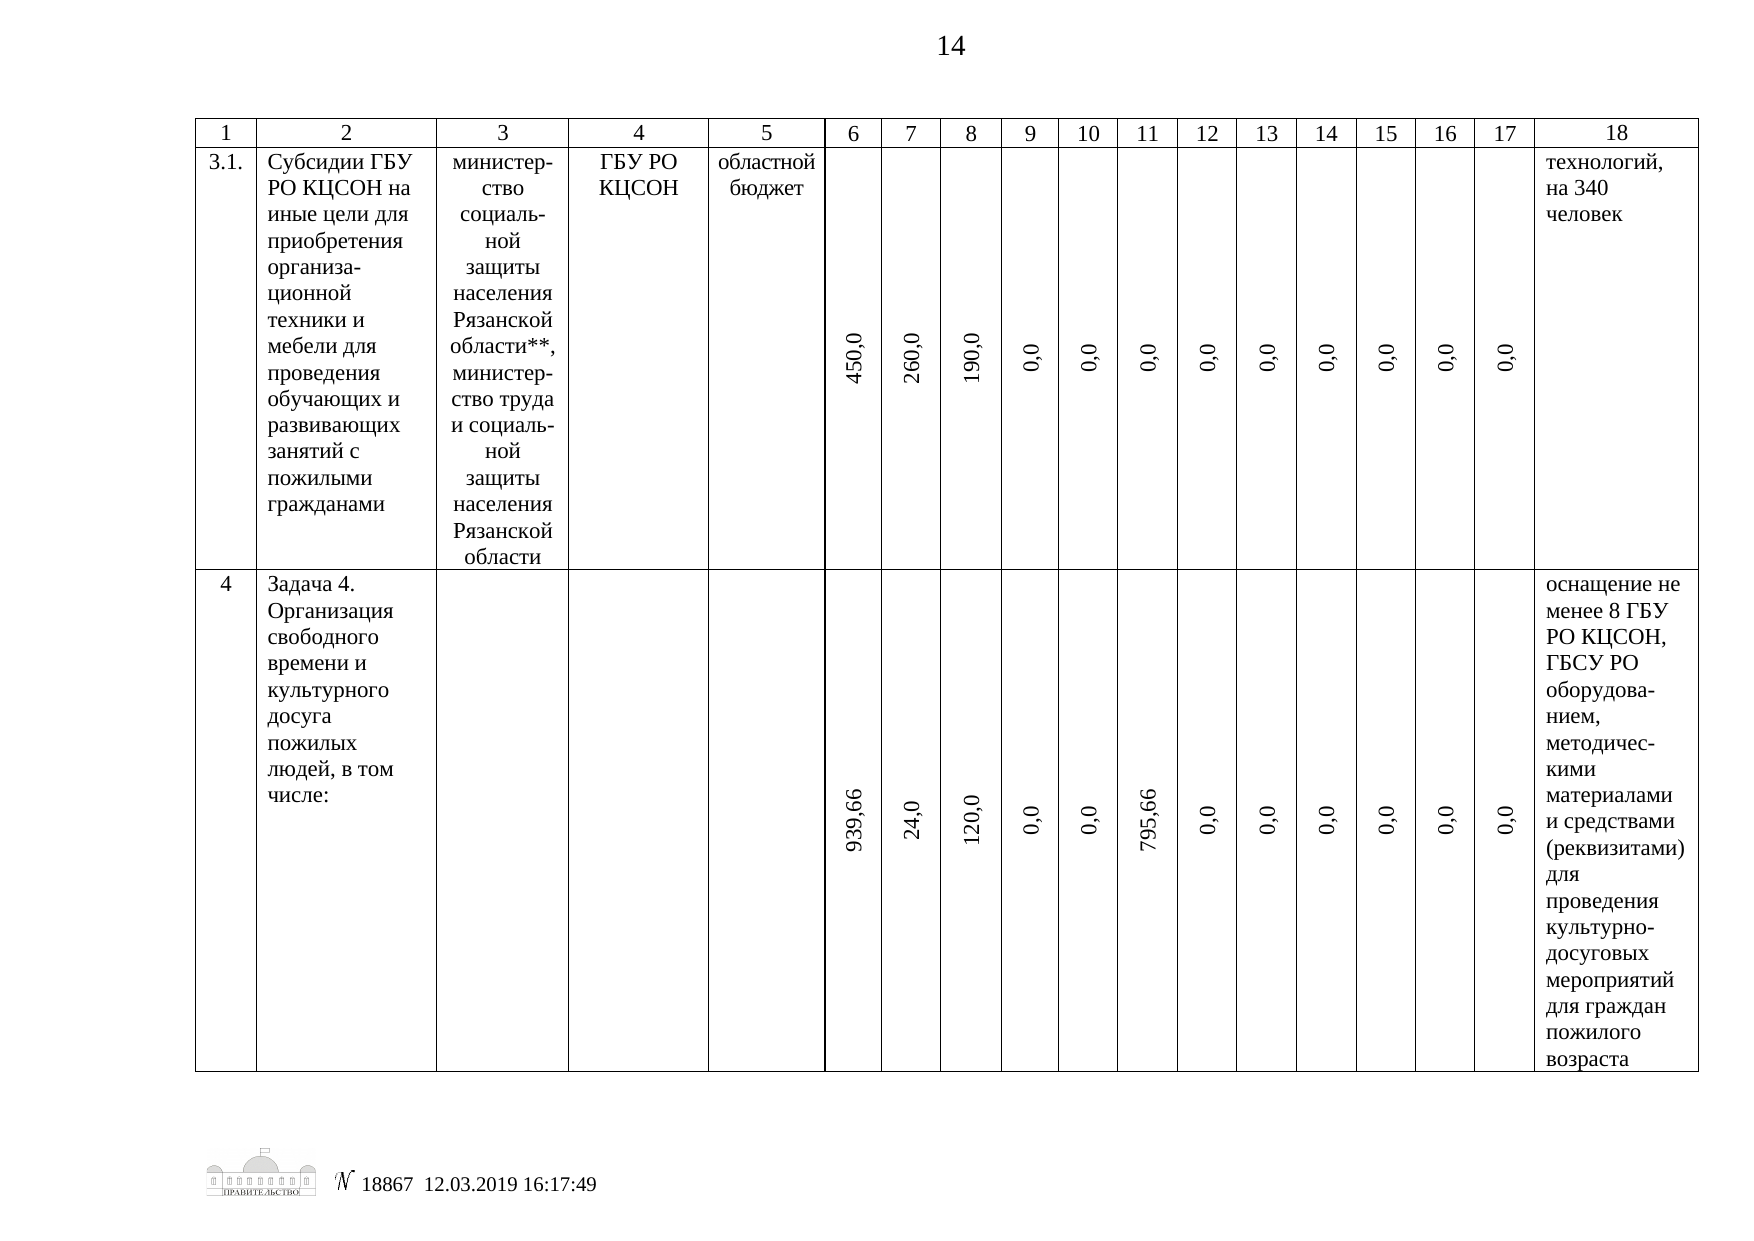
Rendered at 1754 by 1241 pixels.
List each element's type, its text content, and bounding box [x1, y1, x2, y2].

table_cell 0,0 [1002, 570, 1058, 1071]
table_header 3 [437, 119, 568, 147]
table_header 16 [1416, 119, 1474, 147]
table_cell 0,0 [1357, 148, 1415, 569]
table_cell областной бюджет [709, 148, 824, 569]
table_cell 24,0 [882, 570, 940, 1071]
table_header 17 [1475, 119, 1534, 147]
table_cell 0,0 [1059, 148, 1117, 569]
table_cell 190,0 [941, 148, 1001, 569]
table_cell Субсидии ГБУ РО КЦСОН на иные цели для приобретения организа-ционной техники и мебели для проведения обучающих и развивающих занятий с пожилыми гражданами [257, 148, 436, 569]
picture [206, 1148, 316, 1196]
table_header 13 [1237, 119, 1296, 147]
table_header 7 [882, 119, 940, 147]
table_header 15 [1357, 119, 1415, 147]
table_header 1 [196, 119, 256, 147]
table_cell министер-ство социаль-ной защиты населения Рязанской области**, министер-ство труда и социаль-ной защиты населения Рязанской области [437, 148, 568, 569]
table_cell 0,0 [1475, 570, 1534, 1071]
table_cell оснащение не менее 8 ГБУ РО КЦСОН, ГБСУ РО оборудова-нием, методичес-кими материалами и средствами (реквизитами) для проведения культурно- досуговых мероприятий для граждан пожилого возраста [1535, 570, 1698, 1071]
table_header 11 [1118, 119, 1177, 147]
table_header 2 [257, 119, 436, 147]
table_cell Задача 4. Организация свободного времени и культурного досуга пожилых людей, в том числе: [257, 570, 436, 1071]
table_header 10 [1059, 119, 1117, 147]
table_cell 0,0 [1237, 570, 1296, 1071]
table_cell 450,0 [826, 148, 881, 569]
table_cell 260,0 [882, 148, 940, 569]
table_header 6 [826, 119, 881, 147]
table_cell [569, 570, 708, 1071]
table_cell [709, 570, 824, 1071]
table_header 4 [569, 119, 708, 147]
table_cell 0,0 [1059, 570, 1117, 1071]
table_cell 0,0 [1416, 148, 1474, 569]
table_cell 0,0 [1002, 148, 1058, 569]
table_cell ГБУ РО КЦСОН [569, 148, 708, 569]
table_cell [437, 570, 568, 1071]
table_cell 0,0 [1357, 570, 1415, 1071]
table_cell 0,0 [1297, 570, 1356, 1071]
table_cell 0,0 [1178, 570, 1236, 1071]
table_header 14 [1297, 119, 1356, 147]
picture [330, 1167, 358, 1192]
table_header 9 [1002, 119, 1058, 147]
table_cell 0,0 [1178, 148, 1236, 569]
table_header 18 [1535, 119, 1698, 147]
table_cell 120,0 [941, 570, 1001, 1071]
table_cell 0,0 [1475, 148, 1534, 569]
table_cell 4 [196, 570, 256, 1071]
table_header 5 [709, 119, 824, 147]
table_header 8 [941, 119, 1001, 147]
table_cell 795,66 [1118, 570, 1177, 1071]
table_cell 0,0 [1416, 570, 1474, 1071]
table_cell 939,66 [826, 570, 881, 1071]
table_cell 3.1. [196, 148, 256, 569]
table_cell 0,0 [1297, 148, 1356, 569]
table_cell 0,0 [1237, 148, 1296, 569]
table_cell технологий, на 340 человек [1535, 148, 1698, 569]
table_header 12 [1178, 119, 1236, 147]
table_cell 0,0 [1118, 148, 1177, 569]
